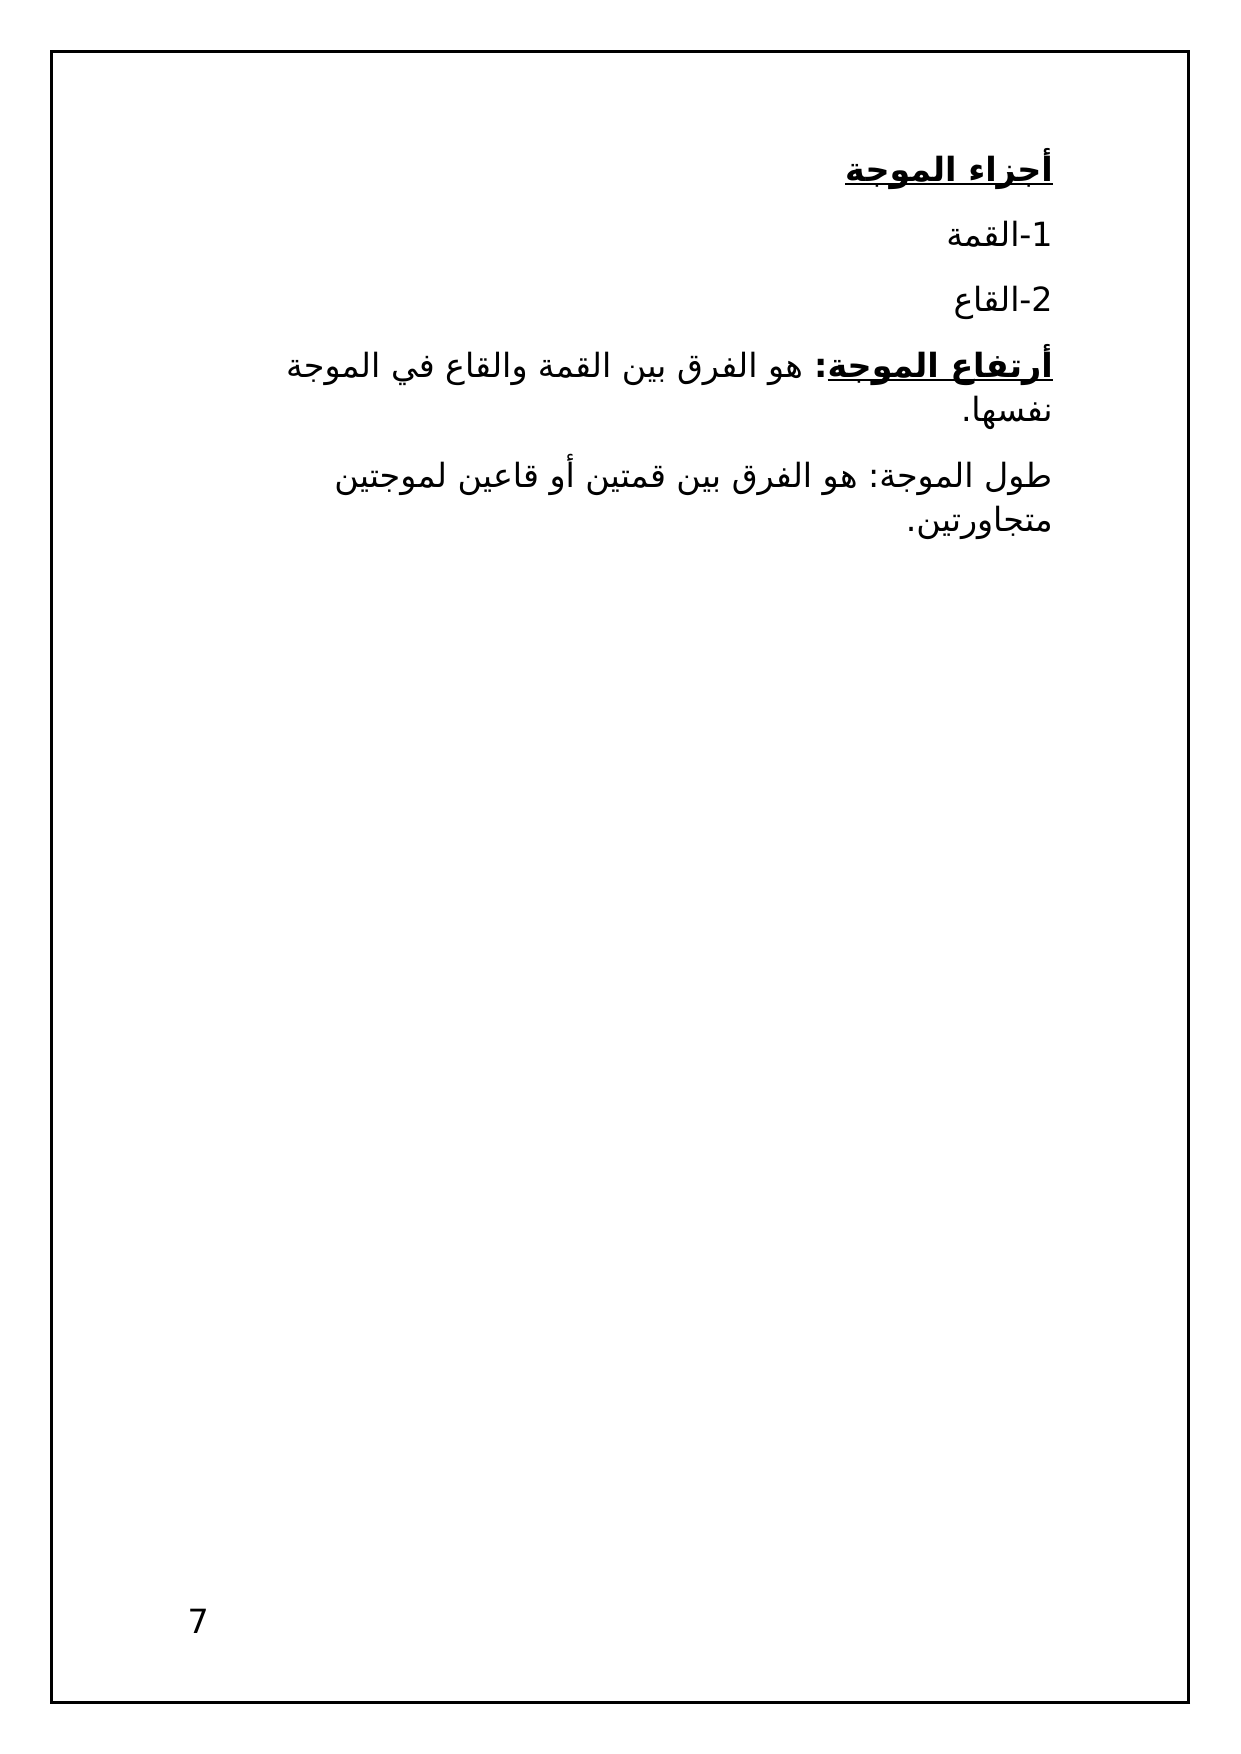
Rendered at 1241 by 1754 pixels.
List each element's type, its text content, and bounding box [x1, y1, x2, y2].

text 2-القاع [187, 281, 1053, 320]
text أرتفاع الموجة: هو الفرق بين القمة والقاع في الموجة نفسها. [187, 346, 1053, 430]
text 1-القمة [187, 215, 1053, 254]
text أجزاء الموجة [187, 150, 1053, 189]
text طول الموجة: هو الفرق بين قمتين أو قاعين لموجتين متجاورتين. [187, 456, 1053, 540]
